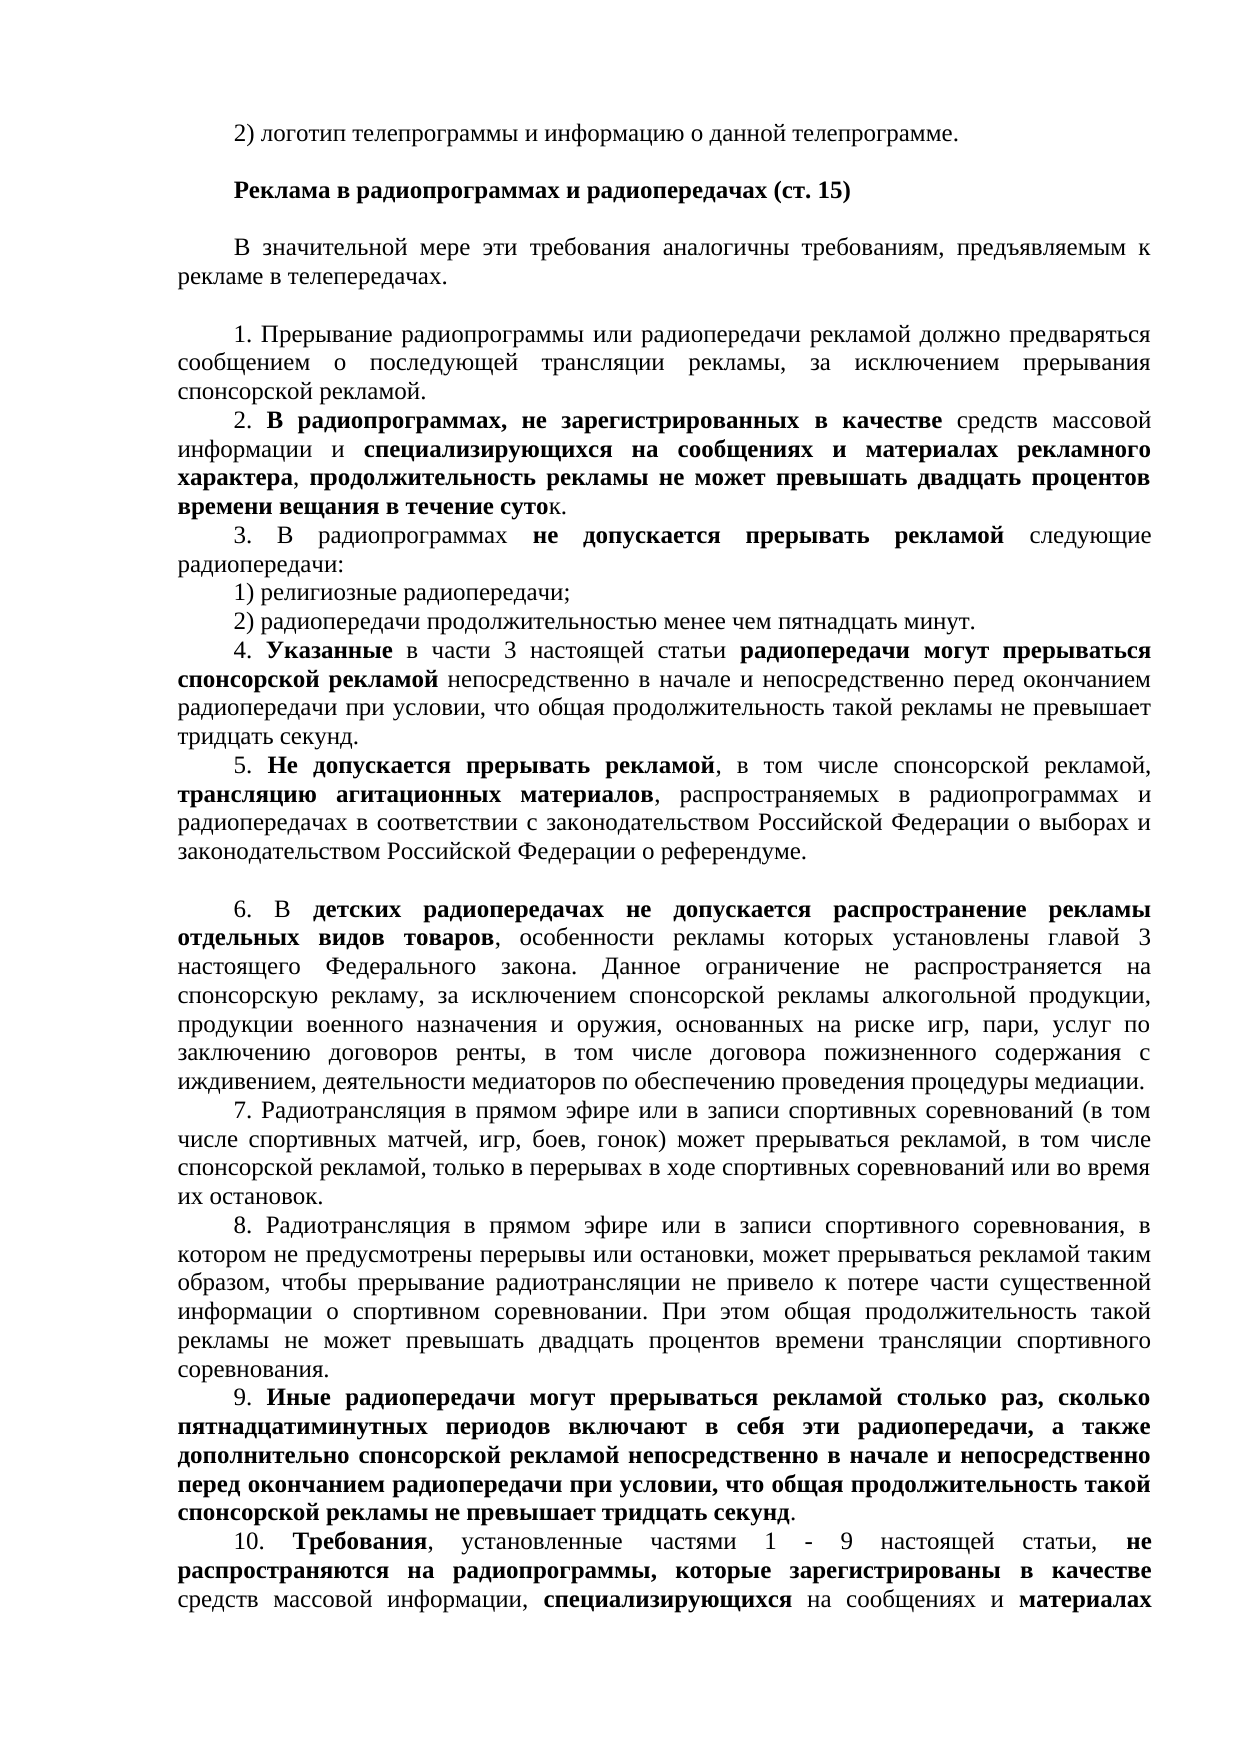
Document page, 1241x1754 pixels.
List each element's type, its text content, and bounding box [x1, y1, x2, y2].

text 3. В радиопрограммах не допускается прерывать рекламой следующие радиопередачи: [177, 520, 1152, 577]
text 9. Иные радиопередачи могут прерываться рекламой столько раз, сколько пятнадцатиминутных периодов включают в себя эти радиопередачи, а также дополнительно спонсорской рекламой непосредственно в начале и непосредственно перед окончанием радиопередачи при условии, что общая продолжительность такой спонсорской рекламы не превышает тридцать секунд. [177, 1382, 1152, 1526]
text 1. Прерывание радиопрограммы или радиопередачи рекламой должно предваряться сообщением о последующей трансляции рекламы, за исключением прерывания спонсорской рекламой. [177, 319, 1152, 405]
text 2) радиопередачи продолжительностью менее чем пятнадцать минут. [177, 606, 1152, 635]
text 2. В радиопрограммах, не зарегистрированных в качестве средств массовой информации и специализирующихся на сообщениях и материалах рекламного характера, продолжительность рекламы не может превышать двадцать процентов времени вещания в течение суток. [177, 405, 1152, 520]
text 2) логотип телепрограммы и информацию о данной телепрограмме. [177, 118, 1152, 147]
text Реклама в радиопрограммах и радиопередачах (ст. 15) [177, 175, 1152, 204]
text 1) религиозные радиопередачи; [177, 577, 1152, 606]
text 7. Радиотрансляция в прямом эфире или в записи спортивных соревнований (в том числе спортивных матчей, игр, боев, гонок) может прерываться рекламой, в том числе спонсорской рекламой, только в перерывах в ходе спортивных соревнований или во время их остановок. [177, 1095, 1152, 1210]
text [177, 1526, 1152, 1612]
text 4. Указанные в части 3 настоящей статьи радиопередачи могут прерываться спонсорской рекламой непосредственно в начале и непосредственно перед окончанием радиопередачи при условии, что общая продолжительность такой рекламы не превышает тридцать секунд. [177, 635, 1152, 750]
text 8. Радиотрансляция в прямом эфире или в записи спортивного соревнования, в котором не предусмотрены перерывы или остановки, может прерываться рекламой таким образом, чтобы прерывание радиотрансляции не привело к потере части существенной информации о спортивном соревновании. При этом общая продолжительность такой рекламы не может превышать двадцать процентов времени трансляции спортивного соревнования. [177, 1210, 1152, 1382]
text 5. Не допускается прерывать рекламой, в том числе спонсорской рекламой, трансляцию агитационных материалов, распространяемых в радиопрограммах и радиопередачах в соответствии с законодательством Российской Федерации о выборах и законодательством Российской Федерации о референдуме. [177, 750, 1152, 865]
text 6. В детских радиопередачах не допускается распространение рекламы отдельных видов товаров, особенности рекламы которых установлены главой 3 настоящего Федерального закона. Данное ограничение не распространяется на спонсорскую рекламу, за исключением спонсорской рекламы алкогольной продукции, продукции военного назначения и оружия, основанных на риске игр, пари, услуг по заключению договоров ренты, в том числе договора пожизненного содержания с иждивением, деятельности медиаторов по обеспечению проведения процедуры медиации. [177, 894, 1152, 1095]
text В значительной мере эти требования аналогичны требованиям, предъявляемым к рекламе в телепередачах. [177, 232, 1152, 290]
